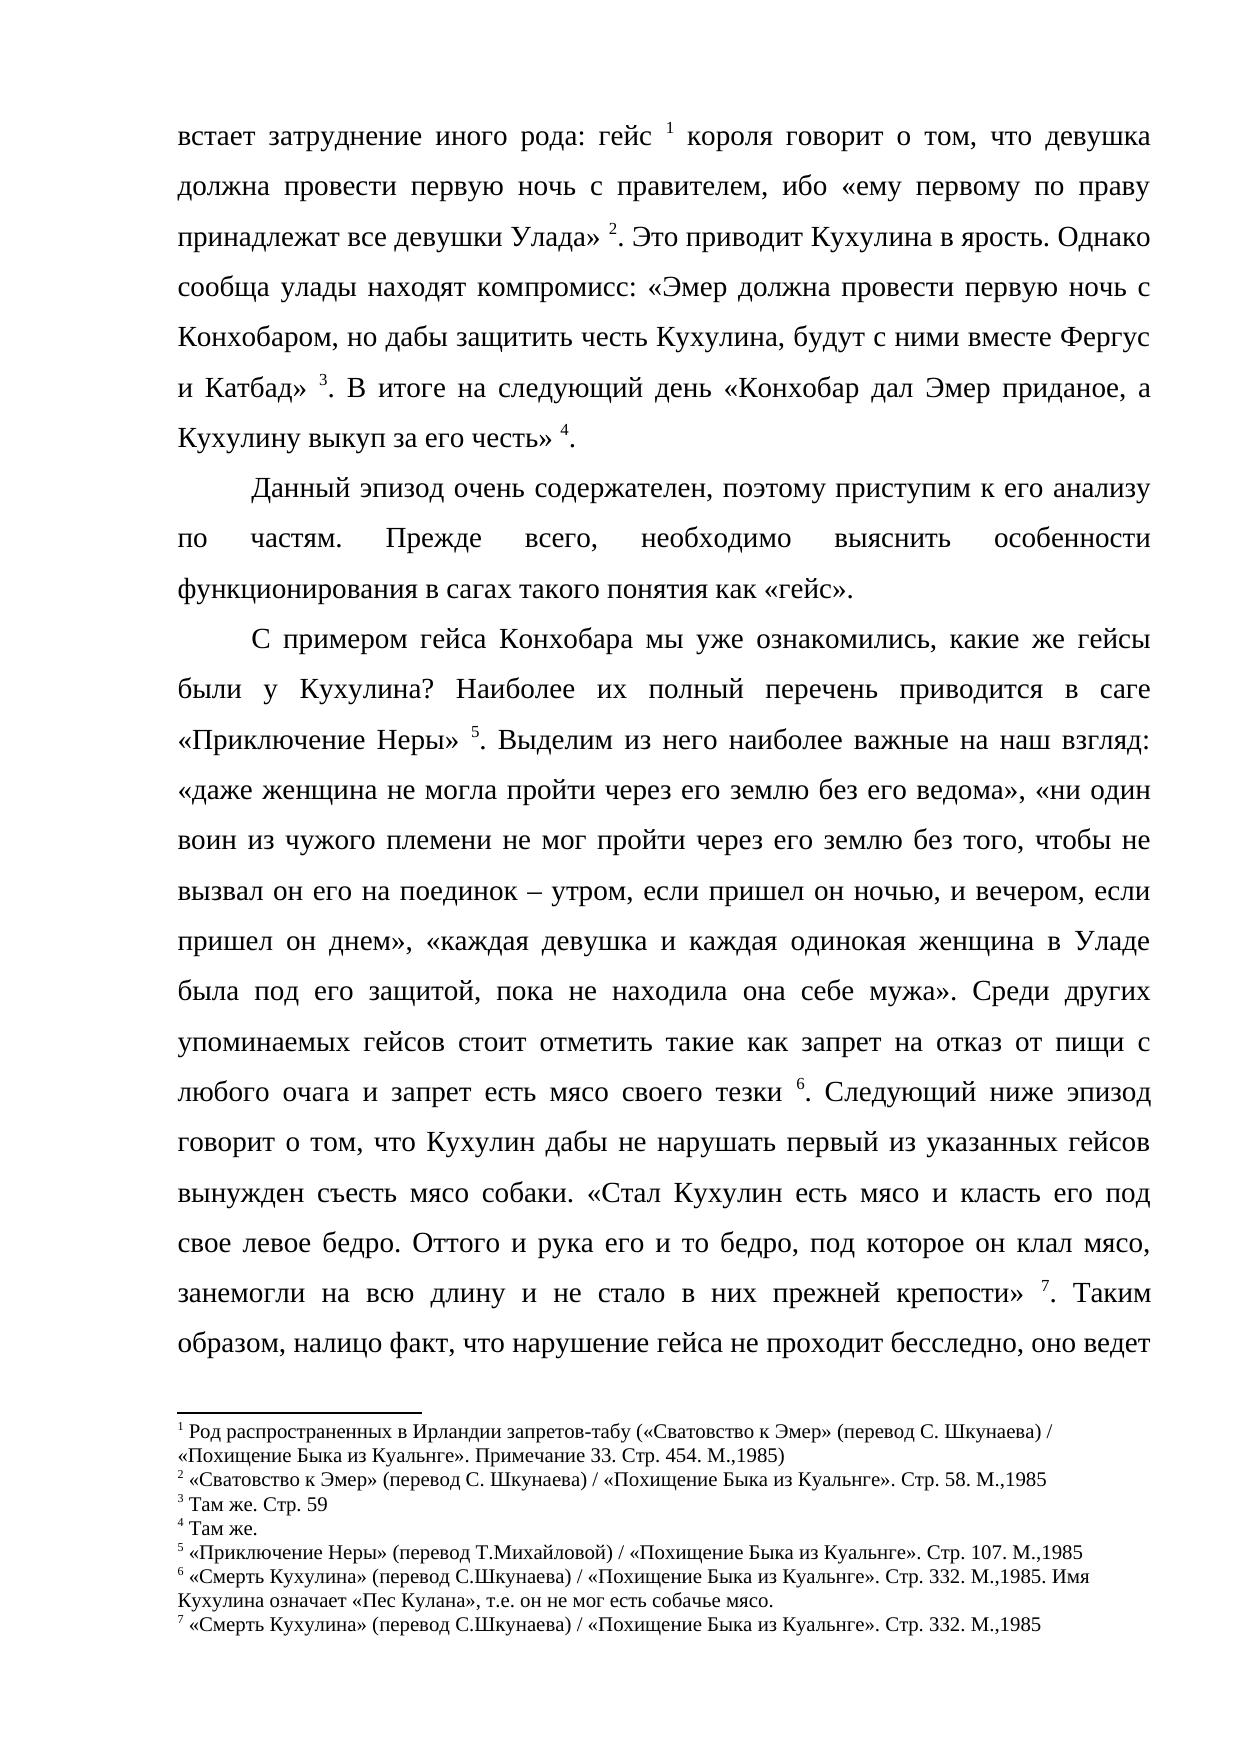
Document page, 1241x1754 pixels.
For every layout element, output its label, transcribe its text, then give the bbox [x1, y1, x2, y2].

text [177, 118, 1152, 453]
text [177, 621, 1152, 1359]
text Данный эпизод очень содержателен, поэтому приступим к его анализу по частям. Прежде всего, необходимо выяснить особенности функционирования в сагах такого понятия как «гейс». [177, 470, 1152, 604]
